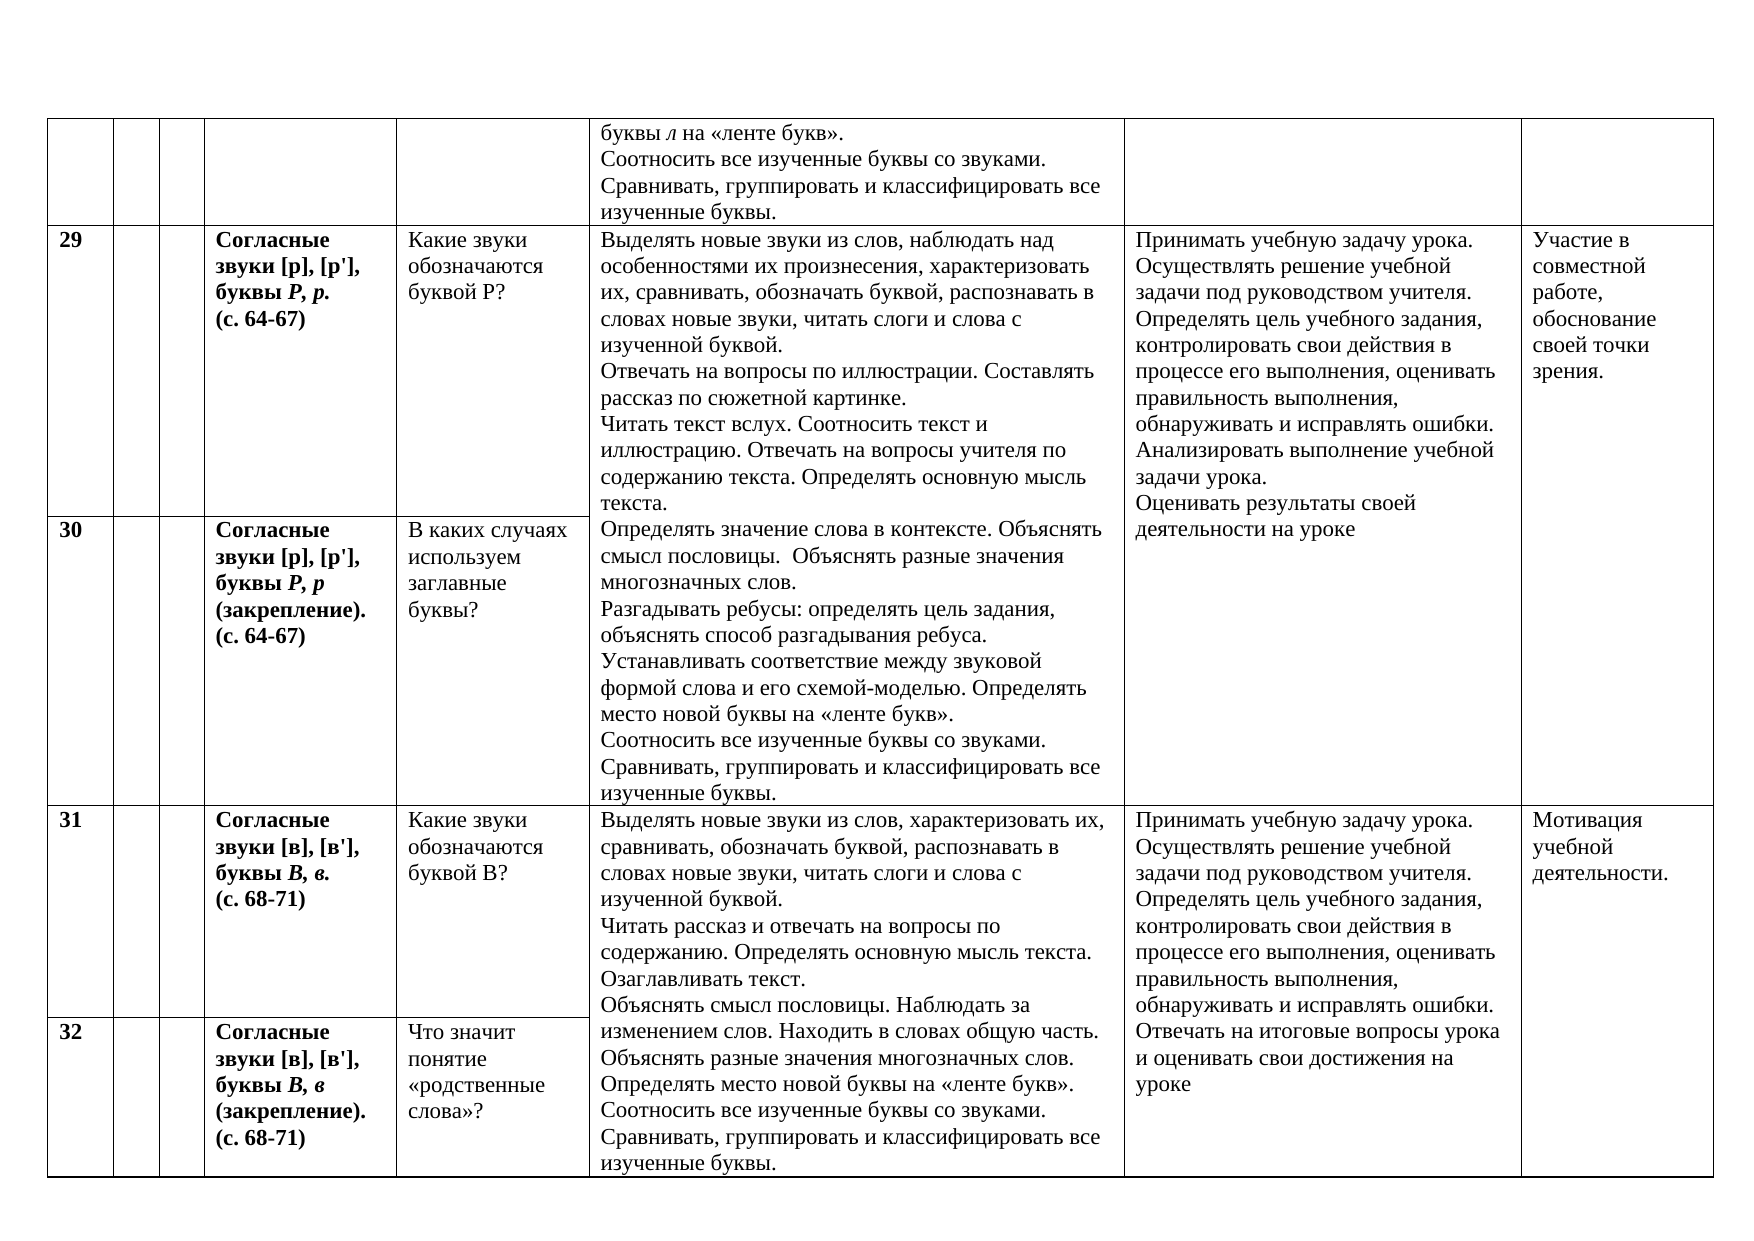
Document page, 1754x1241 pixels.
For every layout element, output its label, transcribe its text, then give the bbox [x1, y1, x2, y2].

table_cell Какие звуки обозначаются буквой В? [397, 806, 589, 1017]
table_cell Согласные звуки [р], [р'], буквы Р, р (закрепление). (с. 64-67) [205, 517, 396, 805]
table_cell [114, 226, 159, 516]
table_cell [160, 119, 204, 224]
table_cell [397, 119, 589, 224]
table_cell [160, 806, 204, 1017]
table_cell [205, 119, 396, 224]
table_cell Какие звуки обозначаются буквой Р? [397, 226, 589, 516]
table_cell [160, 226, 204, 516]
table_cell Что значит понятие «родственные слова»? [397, 1018, 589, 1176]
table_cell Выделять новые звуки из слов, наблюдать над особенностями их произнесения, характеризовать их, сравнивать, обозначать буквой, распознавать в словах новые звуки, читать слоги и слова с изученной буквой. Отвечать на вопросы по иллюстрации. Составлять рассказ по сюжетной картинке. Читать текст вслух. Соотносить текст и иллюстрацию. Отвечать на вопросы учителя по содержанию текста. Определять основную мысль текста. Определять значение слова в контексте. Объяснять смысл пословицы. Объяснять разные значения многозначных слов. Разгадывать ребусы: определять цель задания, объяснять способ разгадывания ребуса. Устанавливать соответствие между звуковой формой слова и его схемой-моделью. Определять место новой буквы на «ленте букв». Соотносить все изученные буквы со звуками. Сравнивать, группировать и классифицировать все изученные буквы. [590, 226, 1124, 805]
table_cell [114, 517, 159, 805]
table_cell Мотивация учебной деятельности. [1522, 806, 1713, 1176]
table_cell 28 [48, 119, 113, 224]
table_cell [114, 806, 159, 1017]
table_cell 32 [48, 1018, 113, 1176]
table_cell В каких случаях используем заглавные буквы? [397, 517, 589, 805]
table_cell [114, 119, 159, 224]
table_cell [160, 1018, 204, 1176]
table_cell Выделять новые звуки из слов, характеризовать их, сравнивать, обозначать буквой, распознавать в словах новые звуки, читать слоги и слова с изученной буквой. Читать рассказ и отвечать на вопросы по содержанию. Определять основную мысль текста. Озаглавливать текст. Объяснять смысл пословицы. Наблюдать за изменением слов. Находить в словах общую часть. Объяснять разные значения многозначных слов. Определять место новой буквы на «ленте букв». Соотносить все изученные буквы со звуками. Сравнивать, группировать и классифицировать все изученные буквы. [590, 806, 1124, 1176]
table_cell Принимать учебную задачу урока. Осуществлять решение учебной задачи под руководством учителя. Определять цель учебного задания, контролировать свои действия в процессе его выполнения, оценивать правильность выполнения, обнаруживать и исправлять ошибки. Отвечать на итоговые вопросы урока и оценивать свои достижения на уроке [1125, 806, 1521, 1176]
table_cell Принимать учебную задачу урока. Осуществлять решение учебной задачи под руководством учителя. Определять цель учебного задания, контролировать свои действия в процессе его выполнения, оценивать правильность выполнения, обнаруживать и исправлять ошибки. Анализировать выполнение учебной задачи урока. Оценивать результаты своей деятельности на уроке [1125, 226, 1521, 805]
table_cell Участие в совместной работе, обоснование своей точки зрения. [1522, 226, 1713, 805]
table_cell Согласные звуки [в], [в'], буквы В, в (закрепление). (с. 68-71) [205, 1018, 396, 1176]
table_cell [160, 517, 204, 805]
table_cell 29 [48, 226, 113, 516]
table_cell 30 [48, 517, 113, 805]
table_cell Согласные звуки [р], [р'], буквы Р, р. (с. 64-67) [205, 226, 396, 516]
table_cell 31 [48, 806, 113, 1017]
table_cell Согласные звуки [в], [в'], буквы В, в. (с. 68-71) [205, 806, 396, 1017]
table_cell [114, 1018, 159, 1176]
